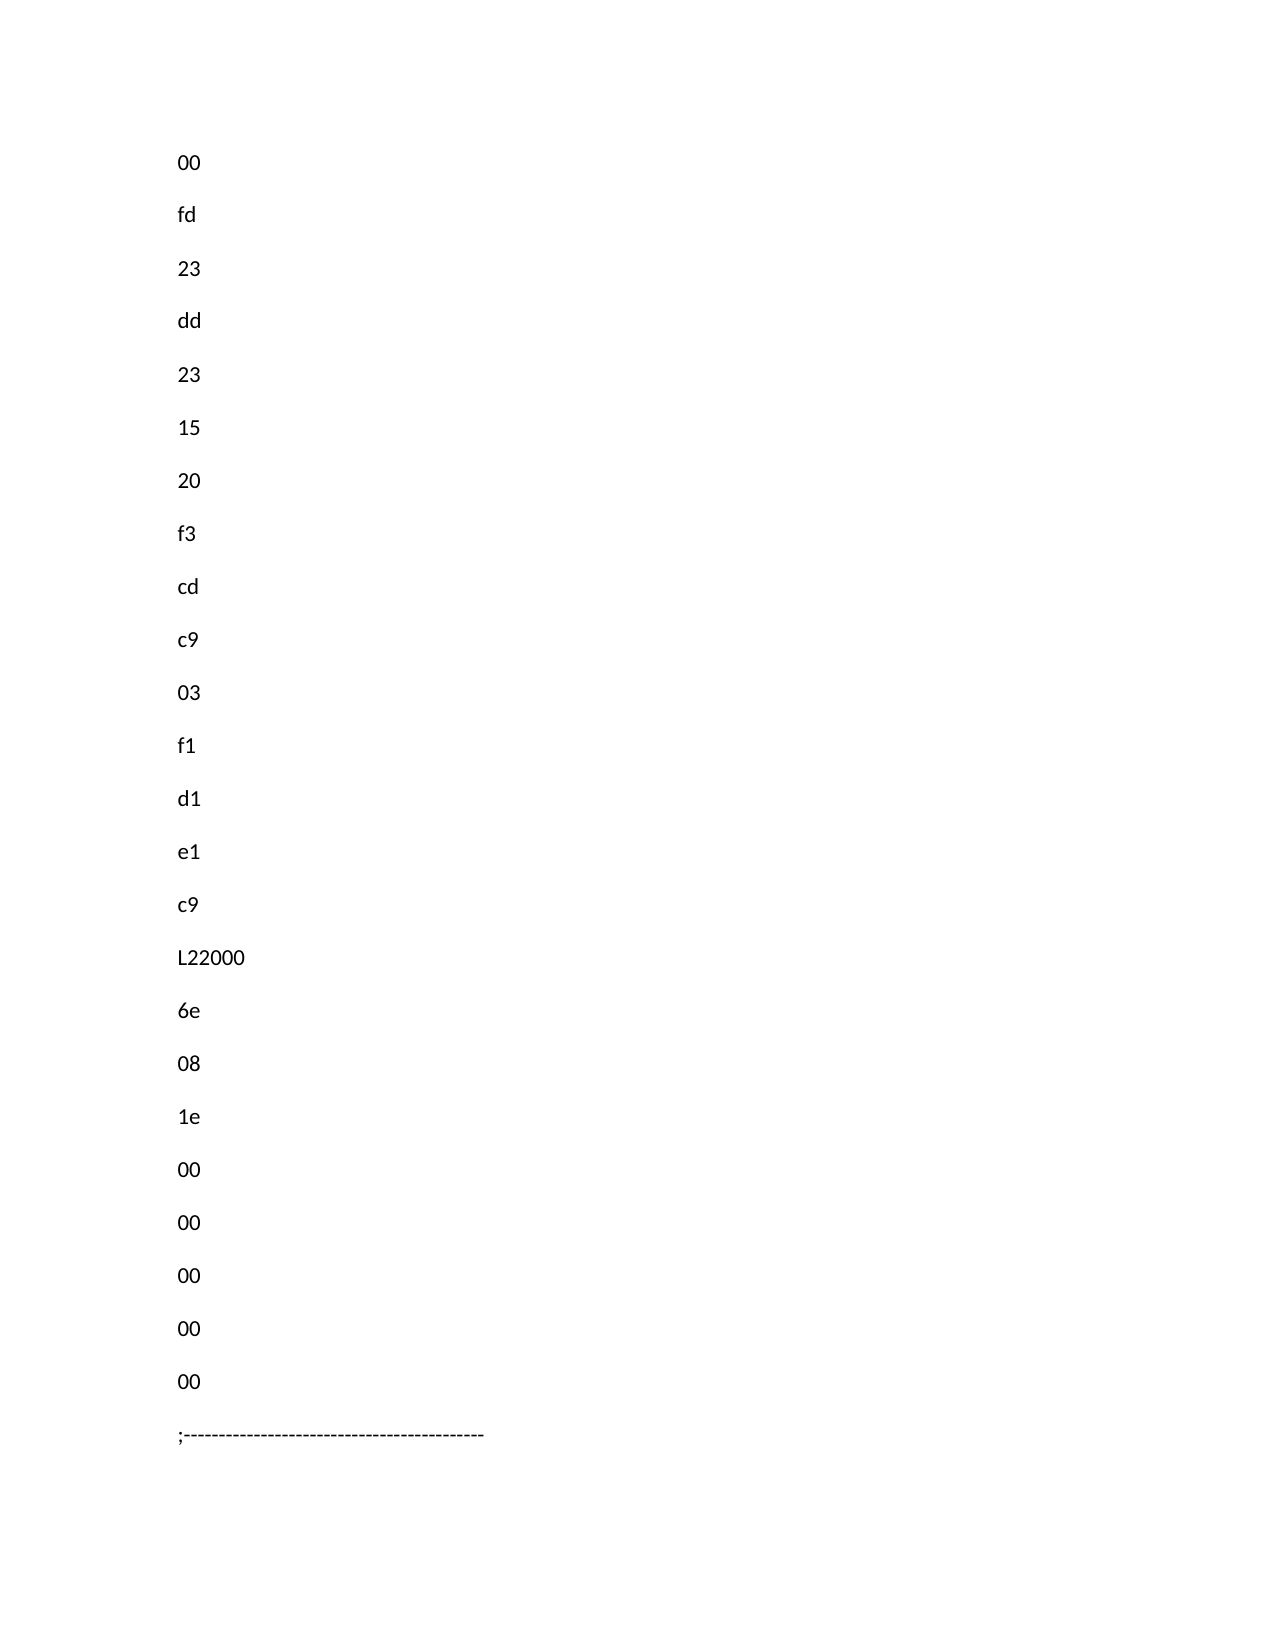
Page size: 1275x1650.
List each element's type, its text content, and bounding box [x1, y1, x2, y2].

text 08 [177, 1049, 1098, 1077]
text 20 [177, 466, 1098, 494]
text ;------------------------------------------- [177, 1420, 1098, 1448]
text e1 [177, 837, 1098, 865]
text 23 [177, 254, 1098, 282]
text 00 [177, 148, 1098, 176]
text 00 [177, 1367, 1098, 1395]
text cd [177, 572, 1098, 600]
text 00 [177, 1314, 1098, 1342]
text 03 [177, 678, 1098, 706]
text 6e [177, 996, 1098, 1024]
text 00 [177, 1208, 1098, 1236]
text 00 [177, 1261, 1098, 1289]
text 23 [177, 360, 1098, 388]
text f3 [177, 519, 1098, 547]
text d1 [177, 784, 1098, 812]
text 1e [177, 1102, 1098, 1130]
text f1 [177, 731, 1098, 759]
text 15 [177, 413, 1098, 441]
text c9 [177, 625, 1098, 653]
text dd [177, 307, 1098, 335]
text c9 [177, 890, 1098, 918]
text L22000 [177, 943, 1098, 971]
text 00 [177, 1155, 1098, 1183]
text fd [177, 201, 1098, 229]
